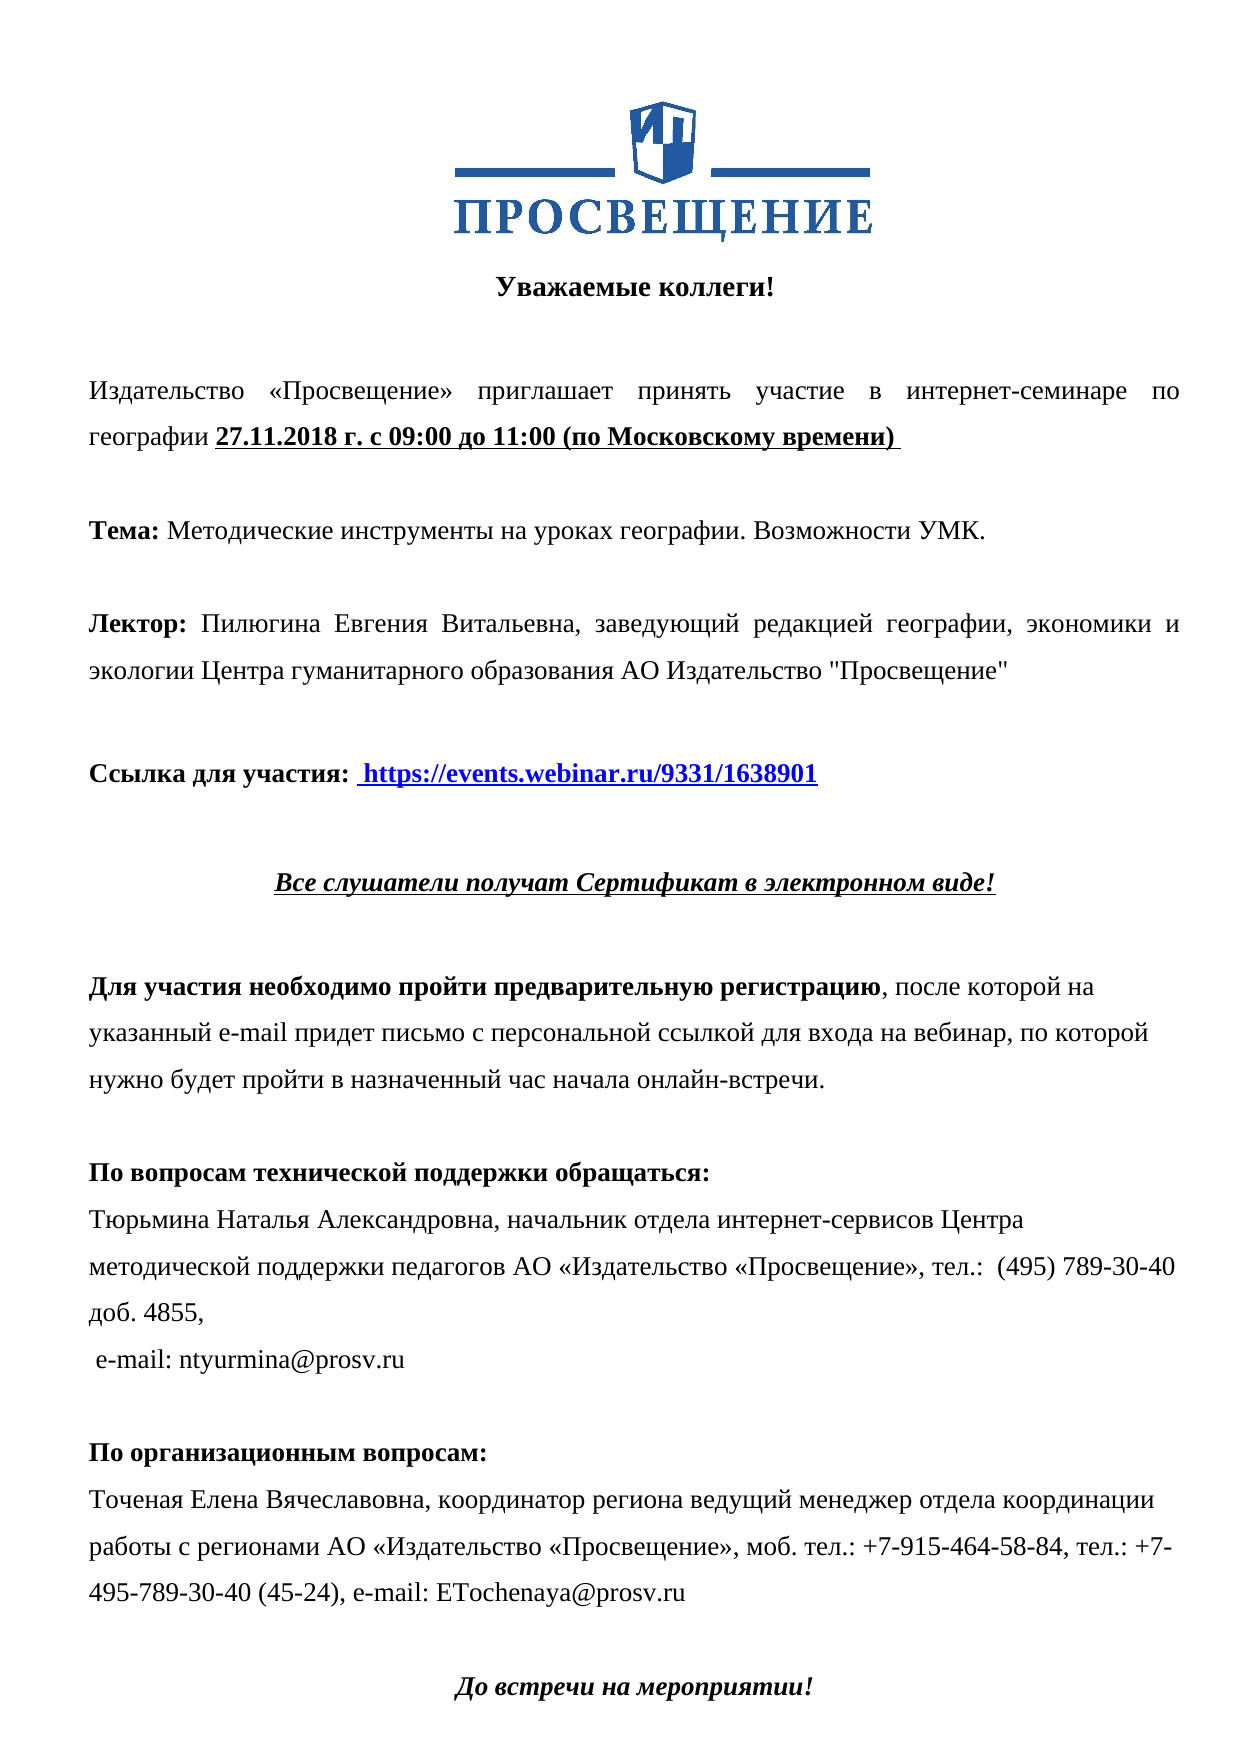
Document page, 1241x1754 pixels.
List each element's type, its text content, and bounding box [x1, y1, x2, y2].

text Ссылка для участия: https://events.webinar.ru/9331/1638901 [89, 757, 1181, 788]
text Все слушатели получат Сертификат в электронном виде! [89, 867, 1181, 898]
text Точеная Елена Вячеславовна, координатор региона ведущий менеджер отдела координации работы с регионами АО «Издательство «Просвещение», моб. тел.: +7-915-464-58-84, тел.: +7-495-789-30-40 (45-24), e-mail: ETochenaya@prosv.ru [89, 1483, 1181, 1608]
text Тюрьмина Наталья Александровна, начальник отдела интернет-сервисов Центра методической поддержки педагогов АО «Издательство «Просвещение», тел.: (495) 789-30-40 доб. 4855, [89, 1203, 1181, 1328]
text Тема: Методические инструменты на уроках географии. Возможности УМК. [89, 514, 1181, 545]
text До встречи на мероприятии! [89, 1670, 1181, 1701]
text По организационным вопросам: [89, 1436, 1181, 1468]
text Уважаемые коллеги! [89, 269, 1181, 303]
text Издательство «Просвещение» приглашает принять участие в интернет-семинаре по географии 27.11.2018 г. с 09:00 до 11:00 (по Московскому времени) [89, 374, 1181, 452]
text По вопросам технической поддержки обращаться: [89, 1156, 1181, 1188]
text e-mail: ntyurmina@prosv.ru [89, 1343, 1181, 1374]
text Лектор: Пилюгина Евгения Витальевна, заведующий редакцией географии, экономики и экологии Центра гуманитарного образования АО Издательство "Просвещение" [89, 607, 1181, 685]
text Для участия необходимо пройти предварительную регистрацию, после которой на указанный e-mail придет письмо с персональной ссылкой для входа на вебинар, по которой нужно будет пройти в назначенный час начала онлайн-встречи. [89, 970, 1181, 1094]
